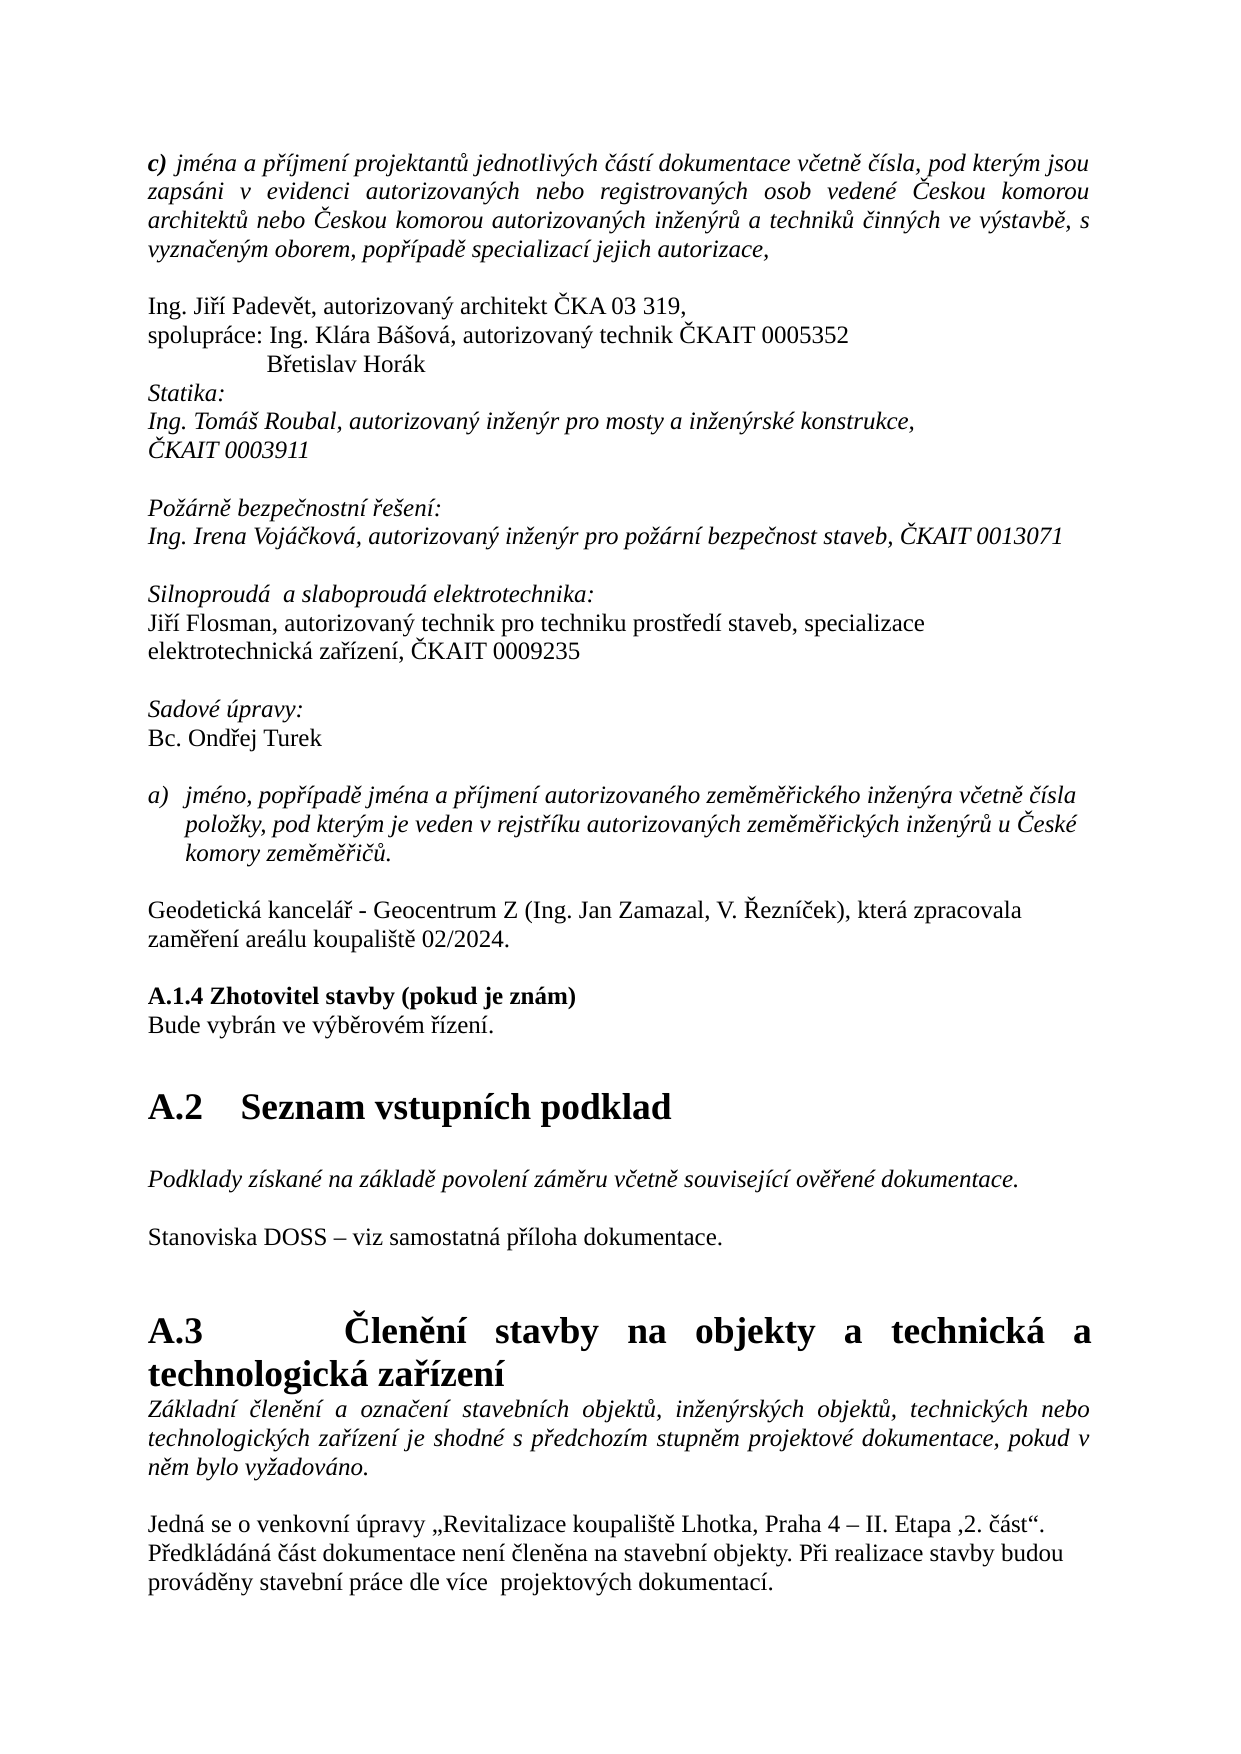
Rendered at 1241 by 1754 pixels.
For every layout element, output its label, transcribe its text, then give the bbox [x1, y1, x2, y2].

text Silnoproudá a slaboproudá elektrotechnika: [148, 579, 1093, 608]
subtitle A.2 Seznam vstupních podklad [148, 1084, 1093, 1127]
text Geodetická kancelář - Geocentrum Z (Ing. Jan Zamazal, V. Řezníček), která zpracovala zaměření areálu koupaliště 02/2024. [148, 895, 1093, 953]
text Břetislav Horák [148, 349, 1093, 378]
text Jedná se o venkovní úpravy „Revitalizace koupaliště Lhotka, Praha 4 – II. Etapa ,2. část“. Předkládáná část dokumentace není členěna na stavební objekty. Při realizace stavby budou prováděny stavební práce dle více projektových dokumentací. [148, 1509, 1093, 1596]
text c) jména a příjmení projektantů jednotlivých částí dokumentace včetně čísla, pod kterým jsou zapsáni v evidenci autorizovaných nebo registrovaných osob vedené Českou komorou architektů nebo Českou komorou autorizovaných inženýrů a techniků činných ve výstavbě, s vyznačeným oborem, popřípadě specializací jejich autorizace, [148, 148, 1093, 263]
text Ing. Jiří Padevět, autorizovaný architekt ČKA 03 319, [148, 291, 1093, 320]
text A.3 Členění stavby na objekty a technická a technologická zařízení [148, 1308, 1093, 1394]
text Bude vybrán ve výběrovém řízení. [148, 1010, 1093, 1039]
text Jiří Flosman, autorizovaný technik pro techniku prostředí staveb, specializace elektrotechnická zařízení, ČKAIT 0009235 [148, 608, 1093, 665]
text spolupráce: Ing. Klára Bášová, autorizovaný technik ČKAIT 0005352 [148, 320, 1093, 349]
text Bc. Ondřej Turek [148, 723, 1093, 751]
text Sadové úpravy: [148, 694, 1093, 723]
text ČKAIT 0003911 [148, 435, 1093, 464]
list jméno, popřípadě jména a příjmení autorizovaného zeměměřického inženýra včetně čísla položky, pod kterým je veden v rejstříku autorizovaných zeměměřických inženýrů u České komory zeměměřičů. [148, 780, 1093, 866]
text Požárně bezpečnostní řešení: [148, 493, 1093, 521]
text Ing. Irena Vojáčková, autorizovaný inženýr pro požární bezpečnost staveb, ČKAIT 0013071 [148, 521, 1093, 550]
text Podklady získané na základě povolení záměru včetně související ověřené dokumentace. [148, 1164, 1093, 1193]
text Stanoviska DOSS – viz samostatná příloha dokumentace. [148, 1222, 1093, 1251]
text A.1.4 Zhotovitel stavby (pokud je znám) [148, 981, 1093, 1010]
text Statika: [148, 378, 1093, 406]
text Základní členění a označení stavebních objektů, inženýrských objektů, technických nebo technologických zařízení je shodné s předchozím stupněm projektové dokumentace, pokud v něm bylo vyžadováno. [148, 1394, 1093, 1481]
text Ing. Tomáš Roubal, autorizovaný inženýr pro mosty a inženýrské konstrukce, [148, 406, 1093, 435]
